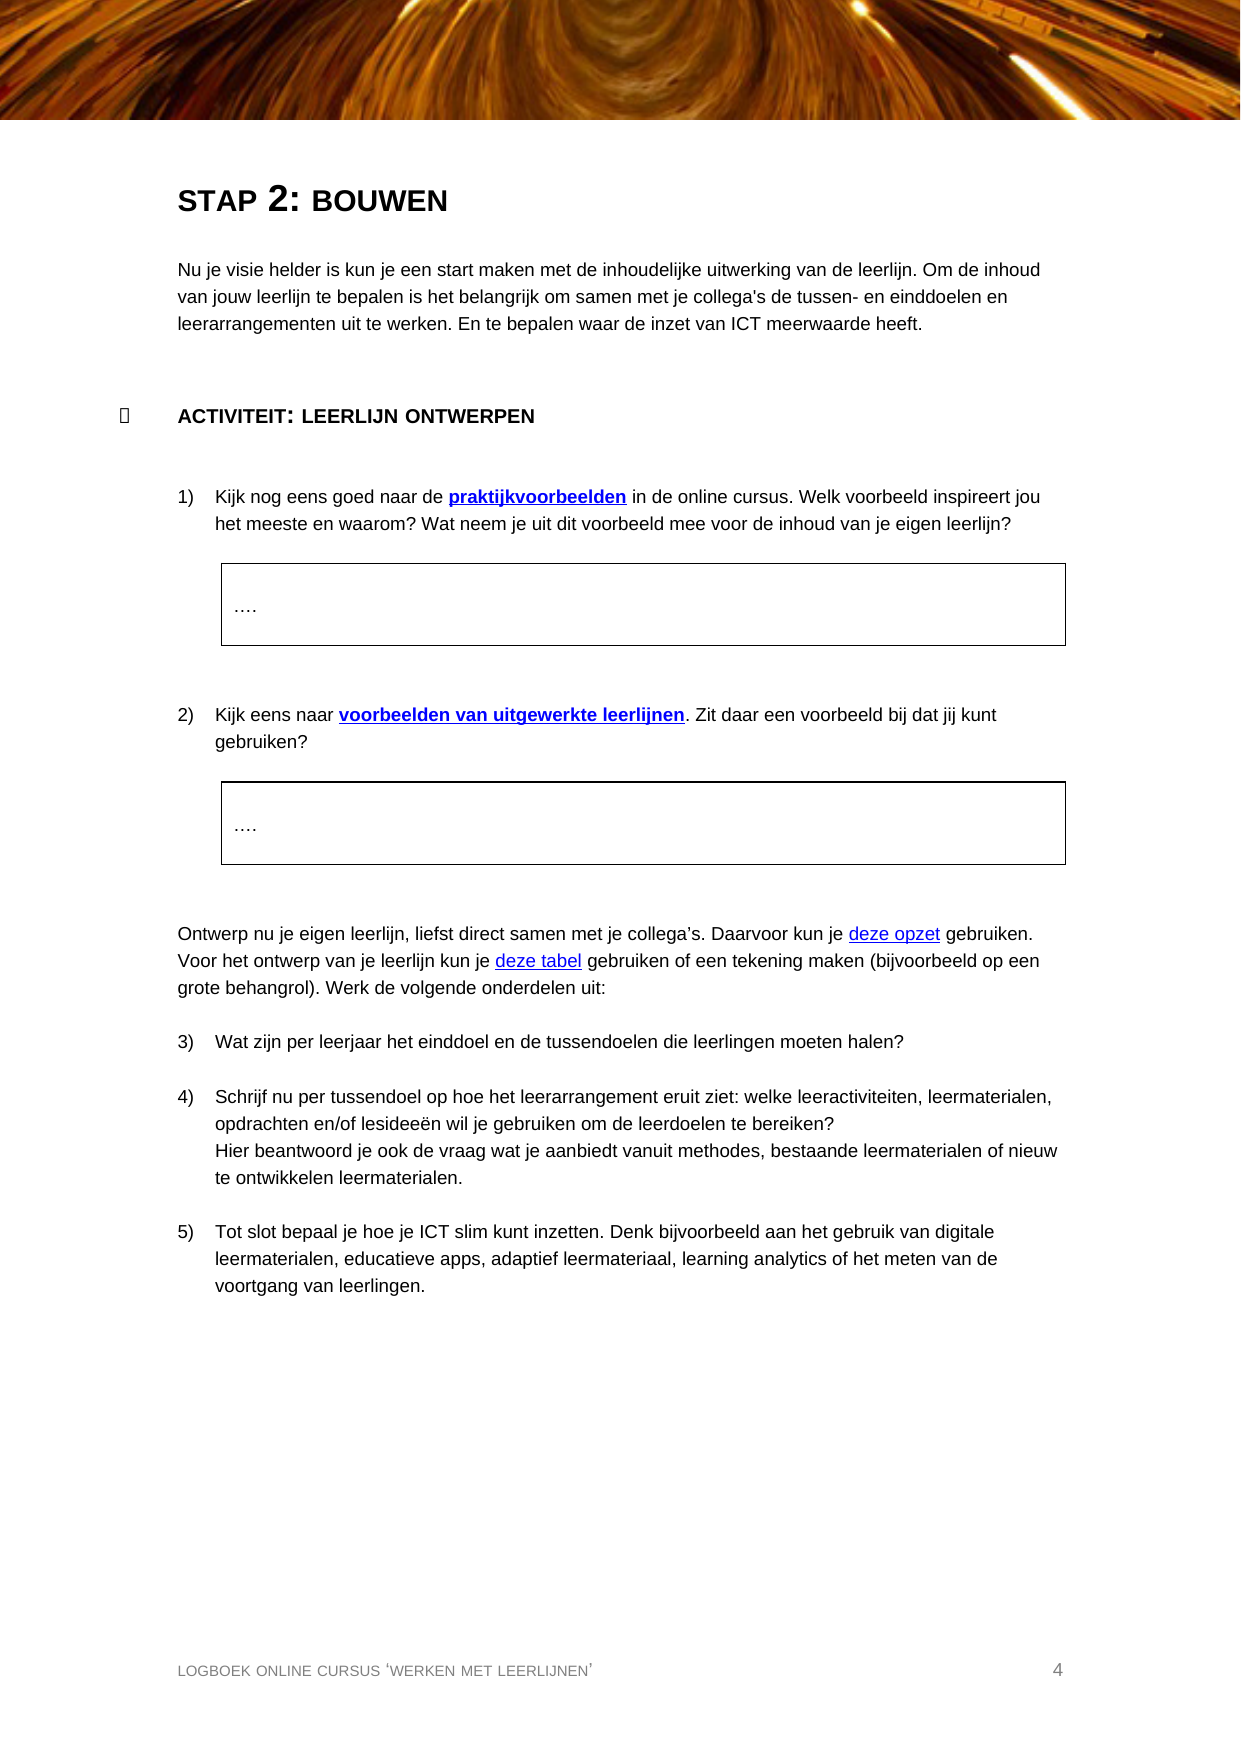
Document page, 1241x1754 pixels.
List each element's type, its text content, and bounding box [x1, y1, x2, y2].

list Voor het ontwerp van je leerlijn kun je deze tabel gebruiken of een tekening maken (bijvoorbeeld op een grote behangrol). Werk de volgende onderdelen uit: [177, 946, 1063, 1000]
subtitle stap 2: bouwen [177, 190, 1063, 217]
picture [0, 0, 1241, 120]
list Tot slot bepaal je hoe je ICT slim kunt inzetten. Denk bijvoorbeeld aan het gebruik van digitale leermaterialen, educatieve apps, adaptief leermateriaal, learning analytics of het meten van de voortgang van leerlingen. [177, 1217, 1063, 1298]
list Ontwerp nu je eigen leerlijn, liefst direct samen met je collega’s. Daarvoor kun je deze opzet gebruiken. [177, 919, 1063, 946]
table_header …. [222, 783, 1065, 864]
list Schrijf nu per tussendoel op hoe het leerarrangement eruit ziet: welke leeractiviteiten, leermaterialen, opdrachten en/of lesideeën wil je gebruiken om de leerdoelen te bereiken? [177, 1081, 1063, 1136]
subtitle  activiteit: leerlijn ontwerpen [118, 402, 1063, 429]
list Hier beantwoord je ook de vraag wat je aanbiedt vanuit methodes, bestaande leermaterialen of nieuw te ontwikkelen leermaterialen. [215, 1136, 1063, 1190]
list Kijk nog eens goed naar de praktijkvoorbeelden in de online cursus. Welk voorbeeld inspireert jou het meeste en waarom? Wat neem je uit dit voorbeeld mee voor de inhoud van je eigen leerlijn? [177, 481, 1063, 536]
table_header …. [222, 564, 1065, 645]
text Nu je visie helder is kun je een start maken met de inhoudelijke uitwerking van de leerlijn. Om de inhoud van jouw leerlijn te bepalen is het belangrijk om samen met je collega's de tussen- en einddoelen en leerarrangementen uit te werken. En te bepalen waar de inzet van ICT meerwaarde heeft. [177, 254, 1063, 336]
list Kijk eens naar voorbeelden van uitgewerkte leerlijnen. Zit daar een voorbeeld bij dat jij kunt gebruiken? [177, 700, 1063, 754]
list Wat zijn per leerjaar het einddoel en de tussendoelen die leerlingen moeten halen? [177, 1027, 1063, 1054]
